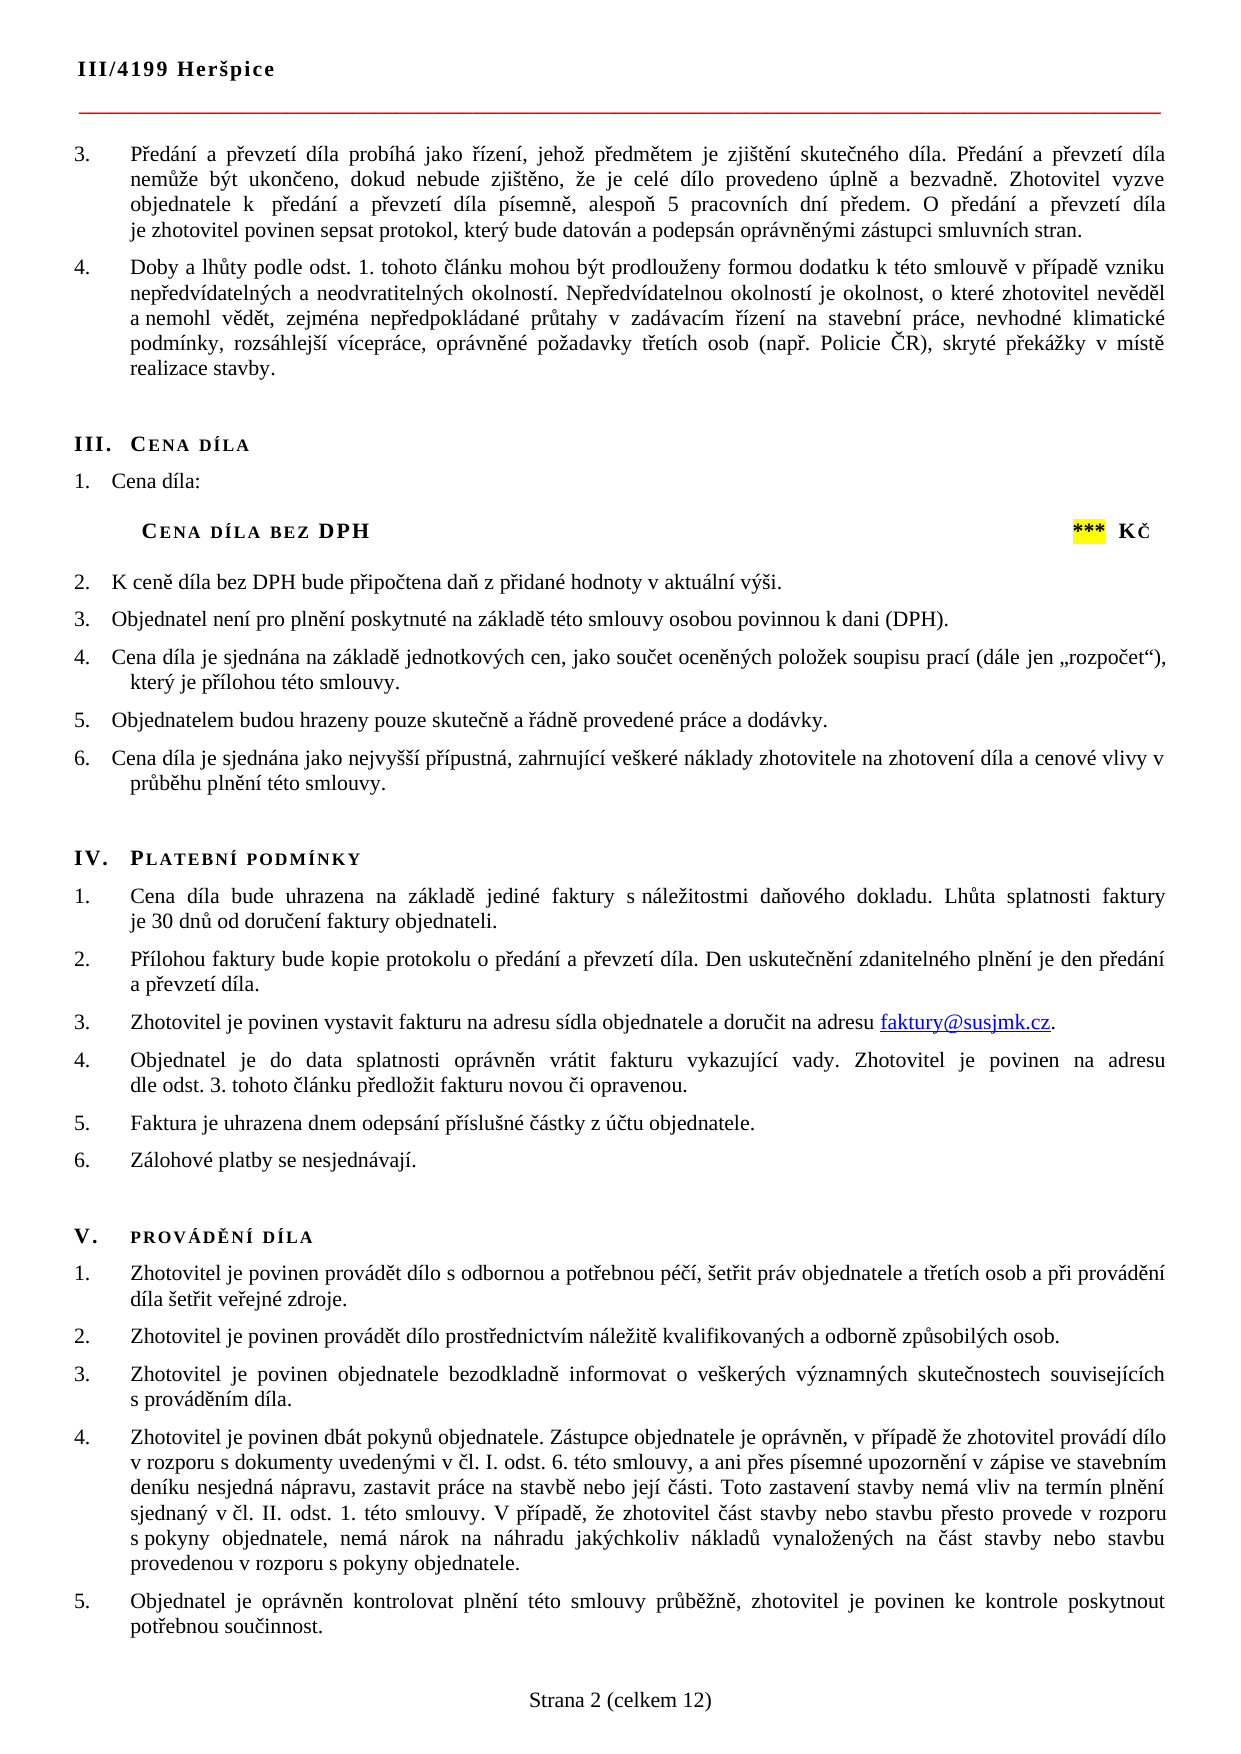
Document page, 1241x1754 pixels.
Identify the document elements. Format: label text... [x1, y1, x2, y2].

table_header *** Kč [824, 506, 1161, 556]
list Zhotovitel je povinen provádět dílo prostřednictvím náležitě kvalifikovaných a odborně způsobilých osob. [74, 1323, 1167, 1348]
list Zhotovitel je povinen dbát pokynů objednatele. Zástupce objednatele je oprávněn, v případě že zhotovitel provádí dílo v rozporu s dokumenty uvedenými v čl. I. odst. 6. této smlouvy, a ani přes písemné upozornění v zápise ve stavebním deníku nesjedná nápravu, zastavit práce na stavbě nebo její části. Toto zastavení stavby nemá vliv na termín plnění sjednaný v čl. II. odst. 1. této smlouvy. V případě, že zhotovitel část stavby nebo stavbu přesto provede v rozporu s pokyny objednatele, nemá nárok na náhradu jakýchkoliv nákladů vynaložených na část stavby nebo stavbu provedenou v rozporu s pokyny objednatele. [74, 1424, 1167, 1575]
list Cena díla je sjednána na základě jednotkových cen, jako součet oceněných položek soupisu prací (dále jen „rozpočet“), který je přílohou této smlouvy. [74, 644, 1167, 694]
list Zhotovitel je povinen provádět dílo s odbornou a potřebnou péčí, šetřit práv objednatele a třetích osob a při provádění díla šetřit veřejné zdroje. [74, 1260, 1167, 1311]
list Objednatel není pro plnění poskytnuté na základě této smlouvy osobou povinnou k dani (DPH). [74, 606, 1167, 632]
list Přílohou faktury bude kopie protokolu o předání a převzetí díla. Den uskutečnění zdanitelného plnění je den předání a převzetí díla. [74, 946, 1167, 996]
list Objednatelem budou hrazeny pouze skutečně a řádně provedené práce a dodávky. [74, 707, 1167, 732]
list provádění díla [74, 1223, 1167, 1248]
list Zhotovitel je povinen objednatele bezodkladně informovat o veškerých významných skutečnostech souvisejících s prováděním díla. [74, 1361, 1167, 1411]
list Zhotovitel je povinen vystavit fakturu na adresu sídla objednatele a doručit na adresu faktury@susjmk.cz. [74, 1009, 1167, 1034]
list K ceně díla bez DPH bude připočtena daň z přidané hodnoty v aktuální výši. [74, 569, 1167, 594]
list Cena díla: [74, 468, 1167, 493]
list Cena díla [74, 431, 1167, 456]
list Objednatel je do data splatnosti oprávněn vrátit fakturu vykazující vady. Zhotovitel je povinen na adresu dle odst. 3. tohoto článku předložit fakturu novou či opravenou. [74, 1047, 1167, 1097]
table_header Cena díla bez DPH [130, 506, 824, 556]
list Faktura je uhrazena dnem odepsání příslušné částky z účtu objednatele. [74, 1109, 1167, 1135]
list Doby a lhůty podle odst. 1. tohoto článku mohou být prodlouženy formou dodatku k této smlouvě v případě vzniku nepředvídatelných a neodvratitelných okolností. Nepředvídatelnou okolností je okolnost, o které zhotovitel nevěděl a nemohl vědět, zejména nepředpokládané průtahy v zadávacím řízení na stavební práce, nevhodné klimatické podmínky, rozsáhlejší vícepráce, oprávněné požadavky třetích osob (např. Policie ČR), skryté překážky v místě realizace stavby. [74, 254, 1167, 380]
list Předání a převzetí díla probíhá jako řízení, jehož předmětem je zjištění skutečného díla. Předání a převzetí díla nemůže být ukončeno, dokud nebude zjištěno, že je celé dílo provedeno úplně a bezvadně. Zhotovitel vyzve objednatele k předání a převzetí díla písemně, alespoň 5 pracovních dní předem. O předání a převzetí díla je zhotovitel povinen sepsat protokol, který bude datován a podepsán oprávněnými zástupci smluvních stran. [74, 141, 1167, 242]
list Platební podmínky [74, 845, 1167, 871]
list Objednatel je oprávněn kontrolovat plnění této smlouvy průběžně, zhotovitel je povinen ke kontrole poskytnout potřebnou součinnost. [74, 1588, 1167, 1638]
list Zálohové platby se nesjednávají. [74, 1147, 1167, 1172]
list Cena díla bude uhrazena na základě jediné faktury s náležitostmi daňového dokladu. Lhůta splatnosti faktury je 30 dnů od doručení faktury objednateli. [74, 883, 1167, 933]
list Cena díla je sjednána jako nejvyšší přípustná, zahrnující veškeré náklady zhotovitele na zhotovení díla a cenové vlivy v průběhu plnění této smlouvy. [74, 745, 1167, 795]
